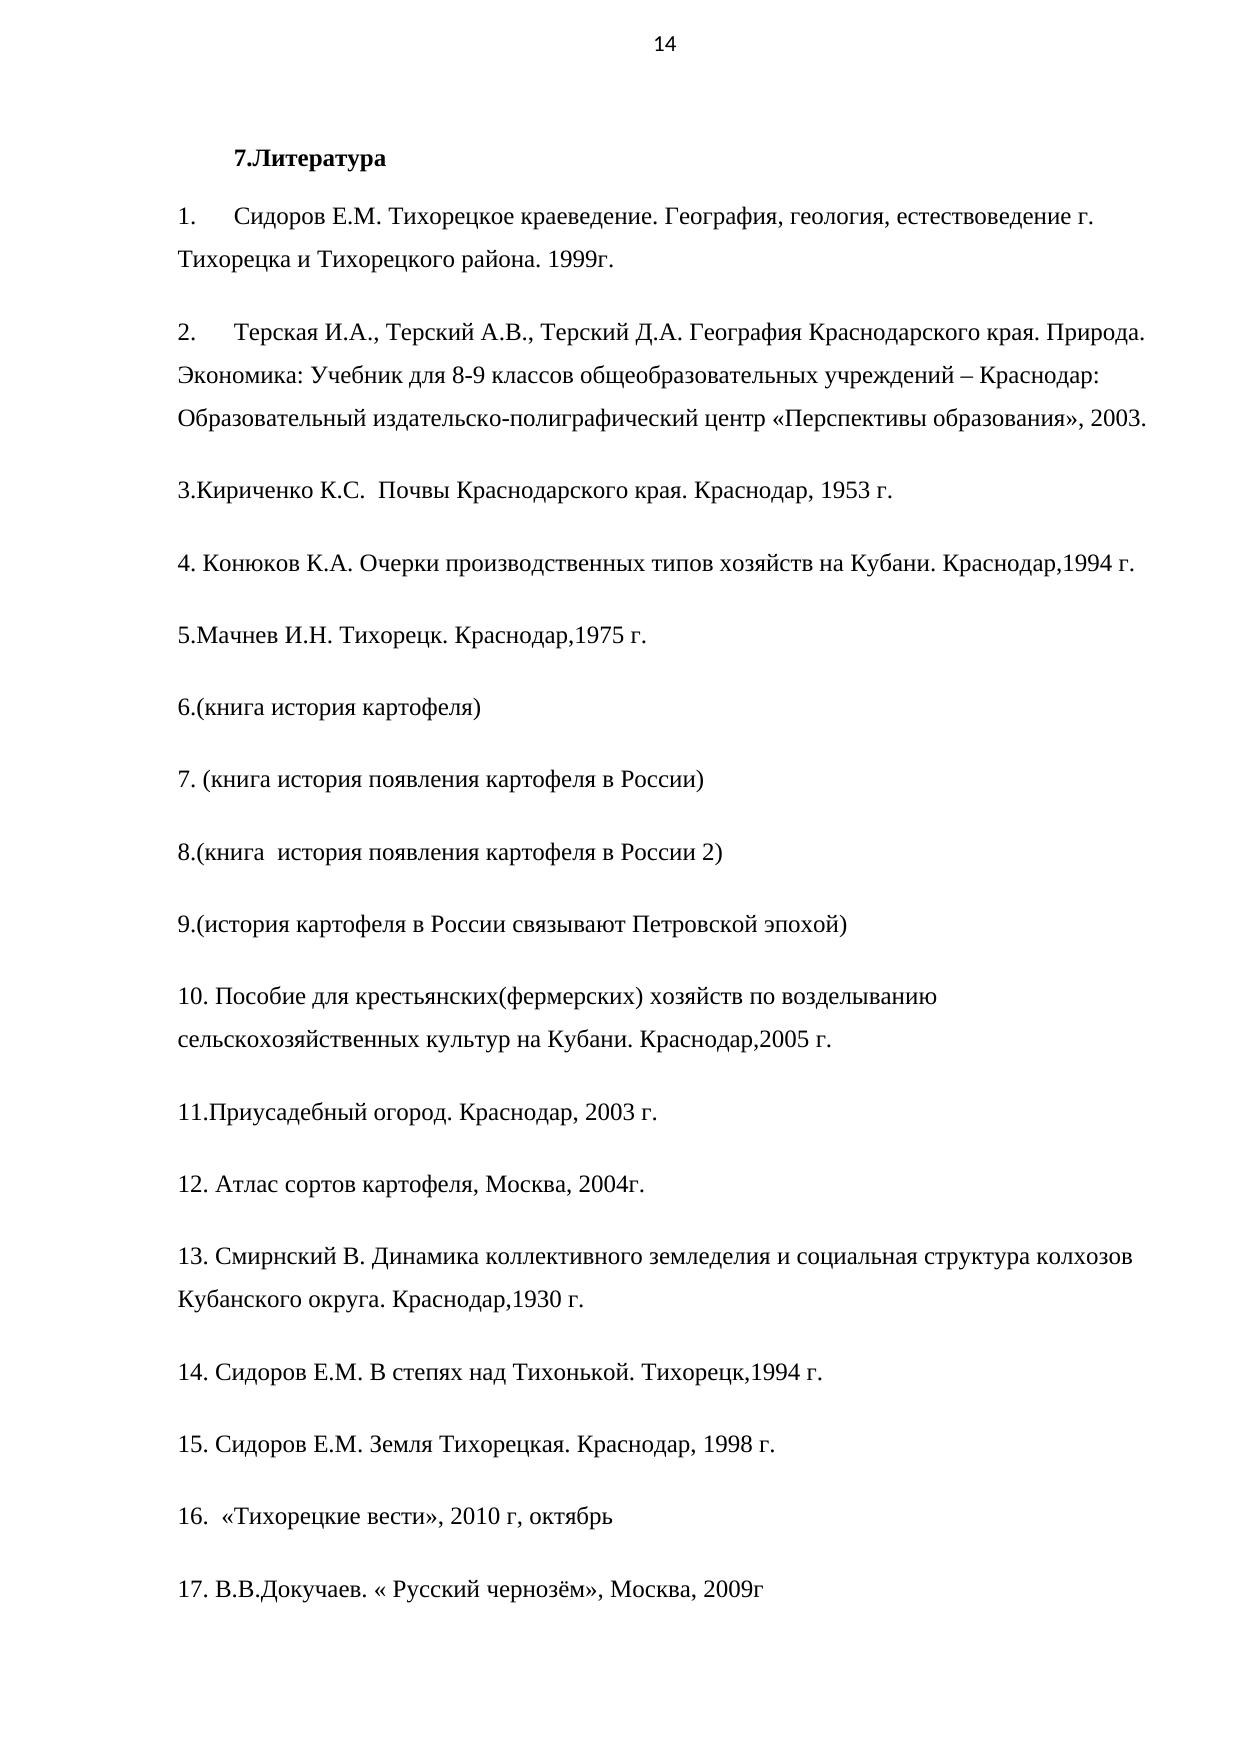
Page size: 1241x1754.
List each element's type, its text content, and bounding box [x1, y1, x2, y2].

text 8.(книга история появления картофеля в России 2) [177, 837, 1152, 866]
text 13. Смирнский В. Динамика коллективного земледелия и социальная структура колхозов Кубанского округа. Краснодар,1930 г. [177, 1241, 1152, 1313]
text 11.Приусадебный огород. Краснодар, 2003 г. [177, 1097, 1152, 1126]
text 2. Терская И.А., Терский А.В., Терский Д.А. География Краснодарского края. Природа. Экономика: Учебник для 8-9 классов общеобразовательных учреждений – Краснодар: Образовательный издательско-полиграфический центр «Перспективы образования», 2003. [177, 317, 1152, 432]
text 7. (книга история появления картофеля в России) [177, 764, 1152, 793]
text 17. В.В.Докучаев. « Русский чернозём», Москва, 2009г [177, 1574, 1152, 1602]
text 3.Кириченко К.С. Почвы Краснодарского края. Краснодар, 1953 г. [177, 475, 1152, 504]
text 10. Пособие для крестьянских(фермерских) хозяйств по возделыванию сельскохозяйственных культур на Кубани. Краснодар,2005 г. [177, 981, 1152, 1053]
text 16. «Тихорецкие вести», 2010 г, октябрь [177, 1501, 1152, 1530]
text 9.(история картофеля в России связывают Петровской эпохой) [177, 909, 1152, 938]
text 1. Сидоров Е.М. Тихорецкое краеведение. География, геология, естествоведение г. Тихорецка и Тихорецкого района. 1999г. [177, 201, 1152, 273]
text 14. Сидоров Е.М. В степях над Тихонькой. Тихорецк,1994 г. [177, 1357, 1152, 1386]
text 12. Атлас сортов картофеля, Москва, 2004г. [177, 1169, 1152, 1198]
text 4. Конюков К.А. Очерки производственных типов хозяйств на Кубани. Краснодар,1994 г. [177, 548, 1152, 576]
text 5.Мачнев И.Н. Тихорецк. Краснодар,1975 г. [177, 620, 1152, 649]
text 7.Литература [177, 143, 1152, 172]
text 15. Сидоров Е.М. Земля Тихорецкая. Краснодар, 1998 г. [177, 1429, 1152, 1458]
text 6.(книга история картофеля) [177, 692, 1152, 721]
